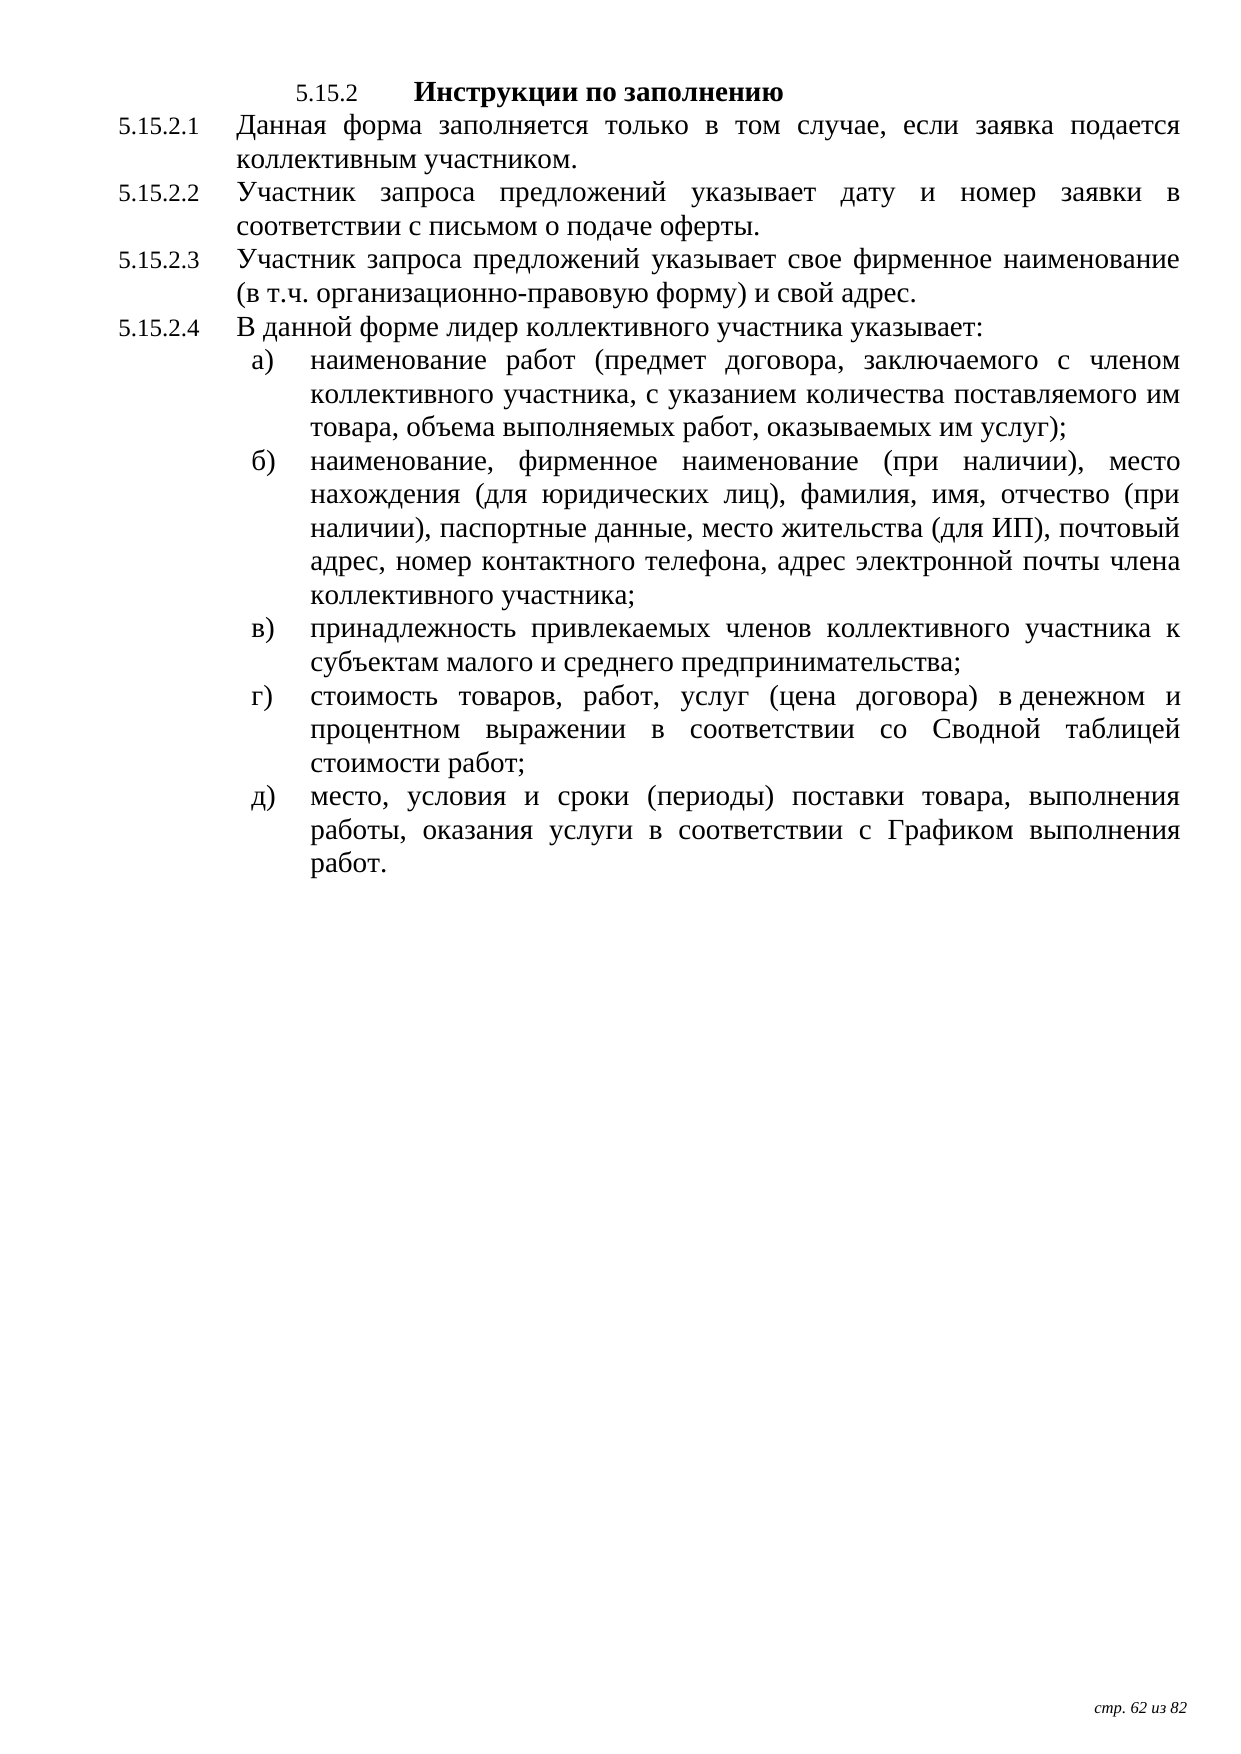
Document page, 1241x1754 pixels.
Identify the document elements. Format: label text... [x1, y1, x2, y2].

text Данная форма заполняется только в том случае, если заявка подается коллективным участником. [118, 107, 1181, 174]
text принадлежность привлекаемых членов коллективного участника к субъектам малого и среднего предпринимательства; [251, 611, 1181, 678]
text наименование работ (предмет договора, заключаемого с членом коллективного участника, с указанием количества поставляемого им товара, объема выполняемых работ, оказываемых им услуг); [251, 342, 1181, 443]
text Участник запроса предложений указывает свое фирменное наименование (в т.ч. организационно-правовую форму) и свой адрес. [118, 242, 1181, 309]
text наименование, фирменное наименование (при наличии), место нахождения (для юридических лиц), фамилия, имя, отчество (при наличии), паспортные данные, место жительства (для ИП), почтовый адрес, номер контактного телефона, адрес электронной почты члена коллективного участника; [251, 443, 1181, 611]
text В данной форме лидер коллективного участника указывает: [118, 309, 1181, 342]
text стоимость товаров, работ, услуг (цена договора) в денежном и процентном выражении в соответствии со Сводной таблицей стоимости работ; [251, 678, 1181, 778]
text Инструкции по заполнению [236, 74, 1181, 107]
text Участник запроса предложений указывает дату и номер заявки в соответствии с письмом о подаче оферты. [118, 174, 1181, 242]
text место, условия и сроки (периоды) поставки товара, выполнения работы, оказания услуги в соответствии с Графиком выполнения работ. [251, 778, 1181, 879]
